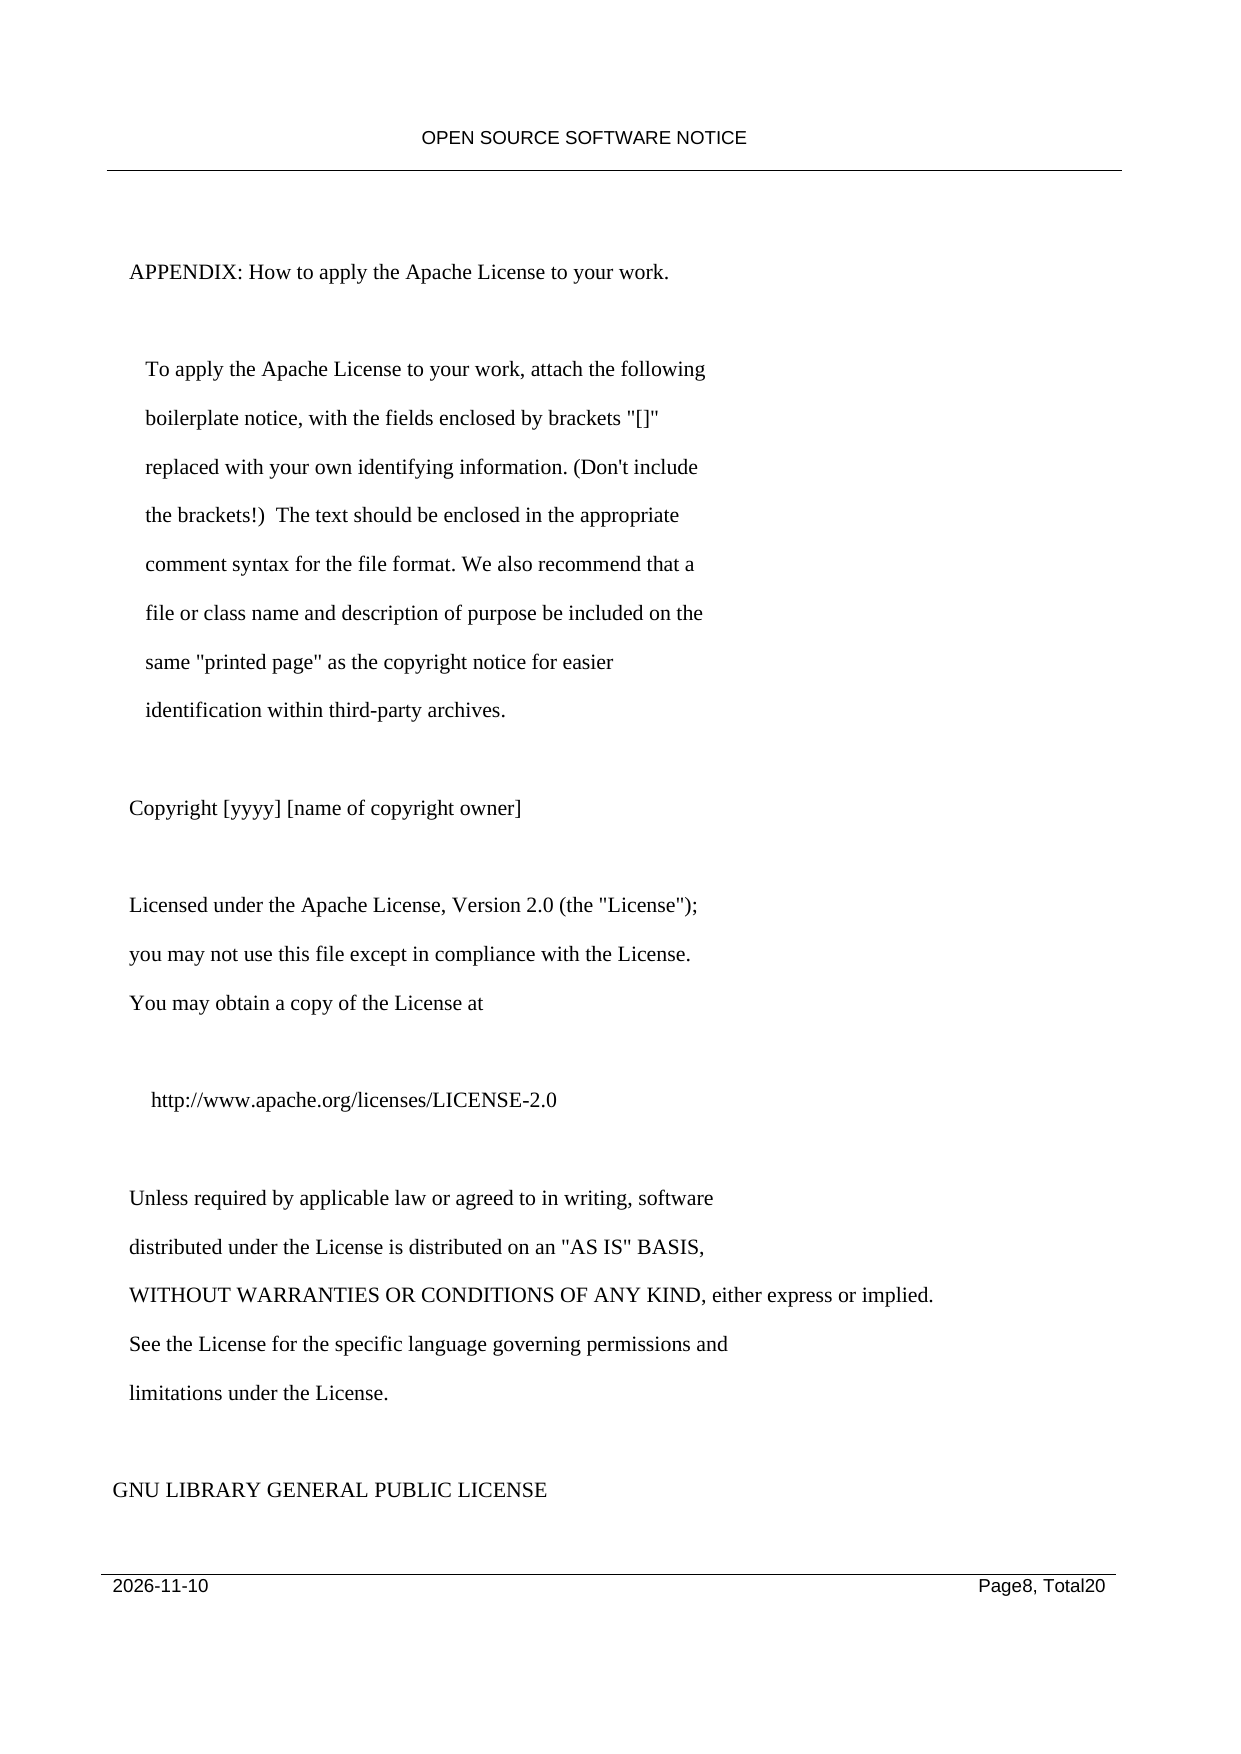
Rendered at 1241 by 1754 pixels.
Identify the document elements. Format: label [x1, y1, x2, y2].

text [112, 206, 1128, 1506]
